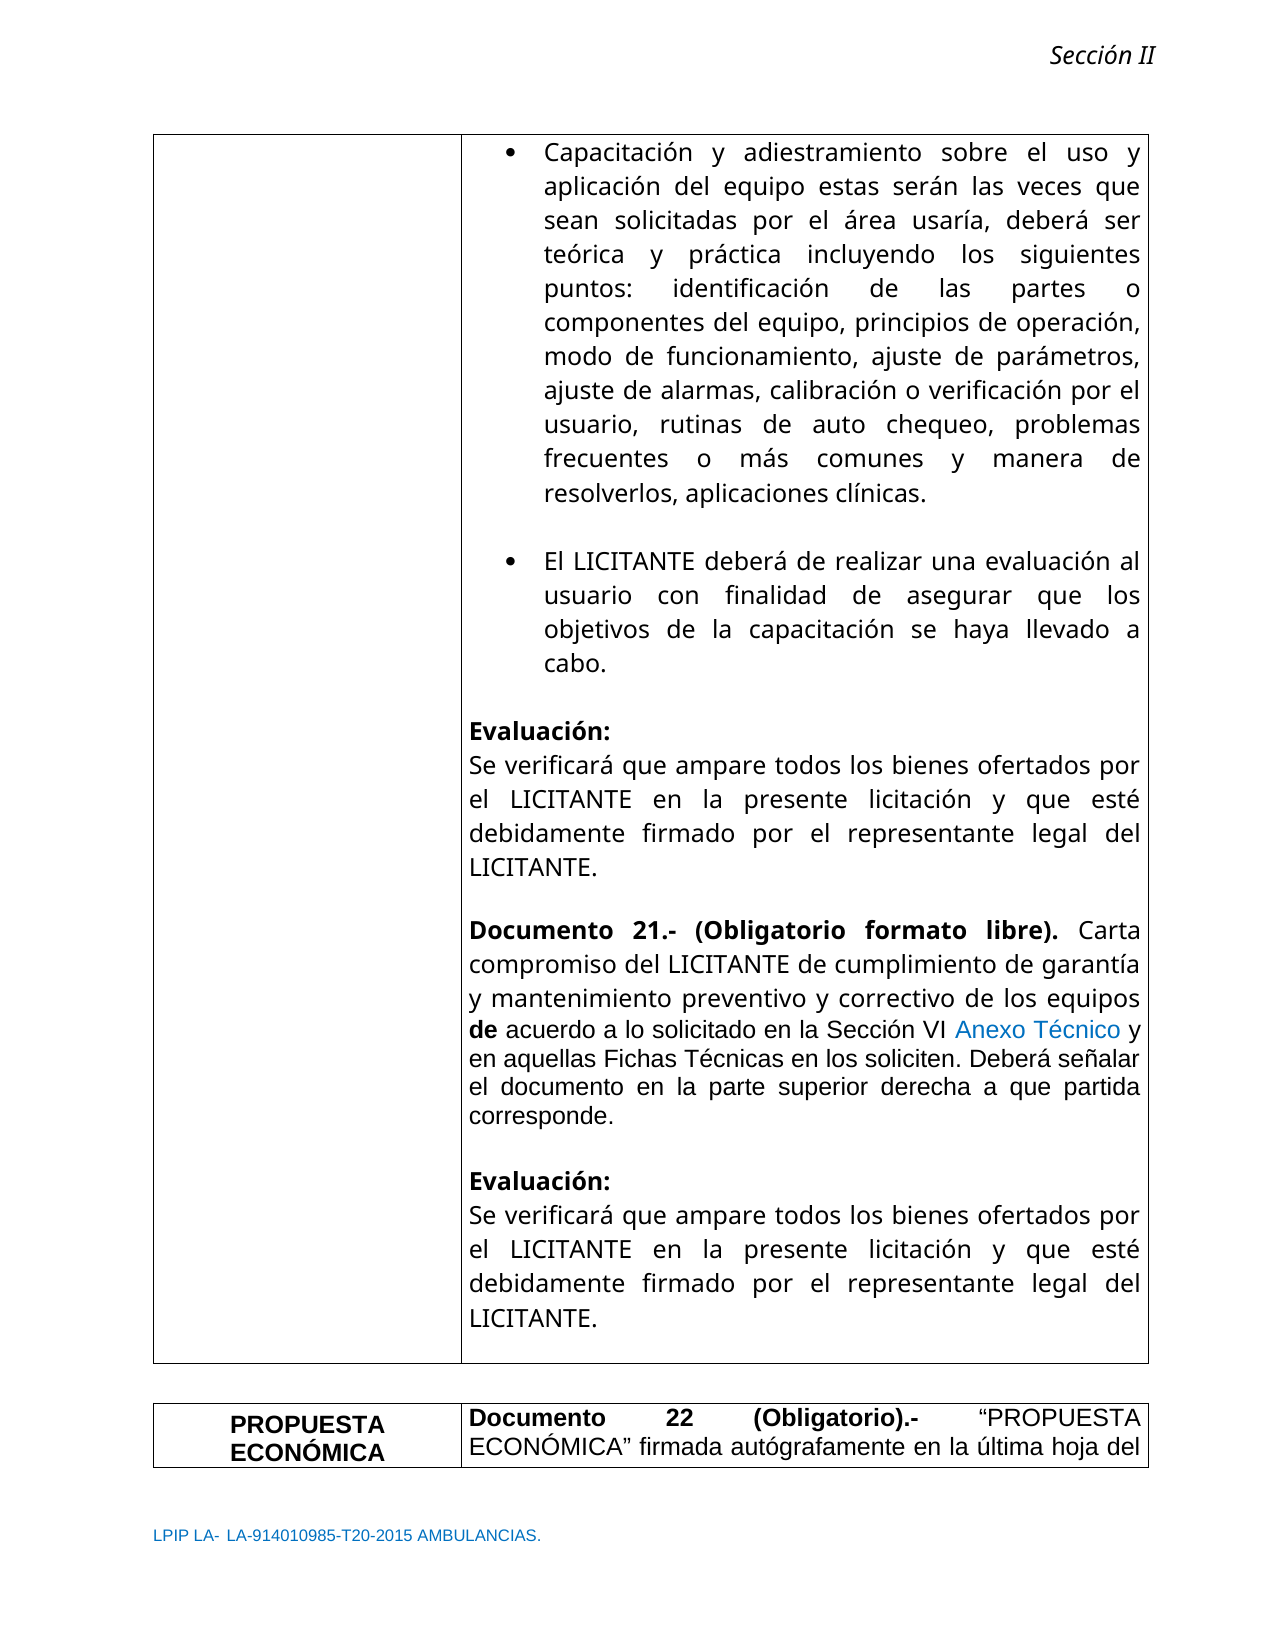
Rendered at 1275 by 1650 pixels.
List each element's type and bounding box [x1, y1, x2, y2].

table_header [154, 1404, 461, 1467]
table_header [154, 135, 461, 1363]
table_header [462, 135, 1148, 1363]
table_header [462, 1404, 1148, 1467]
